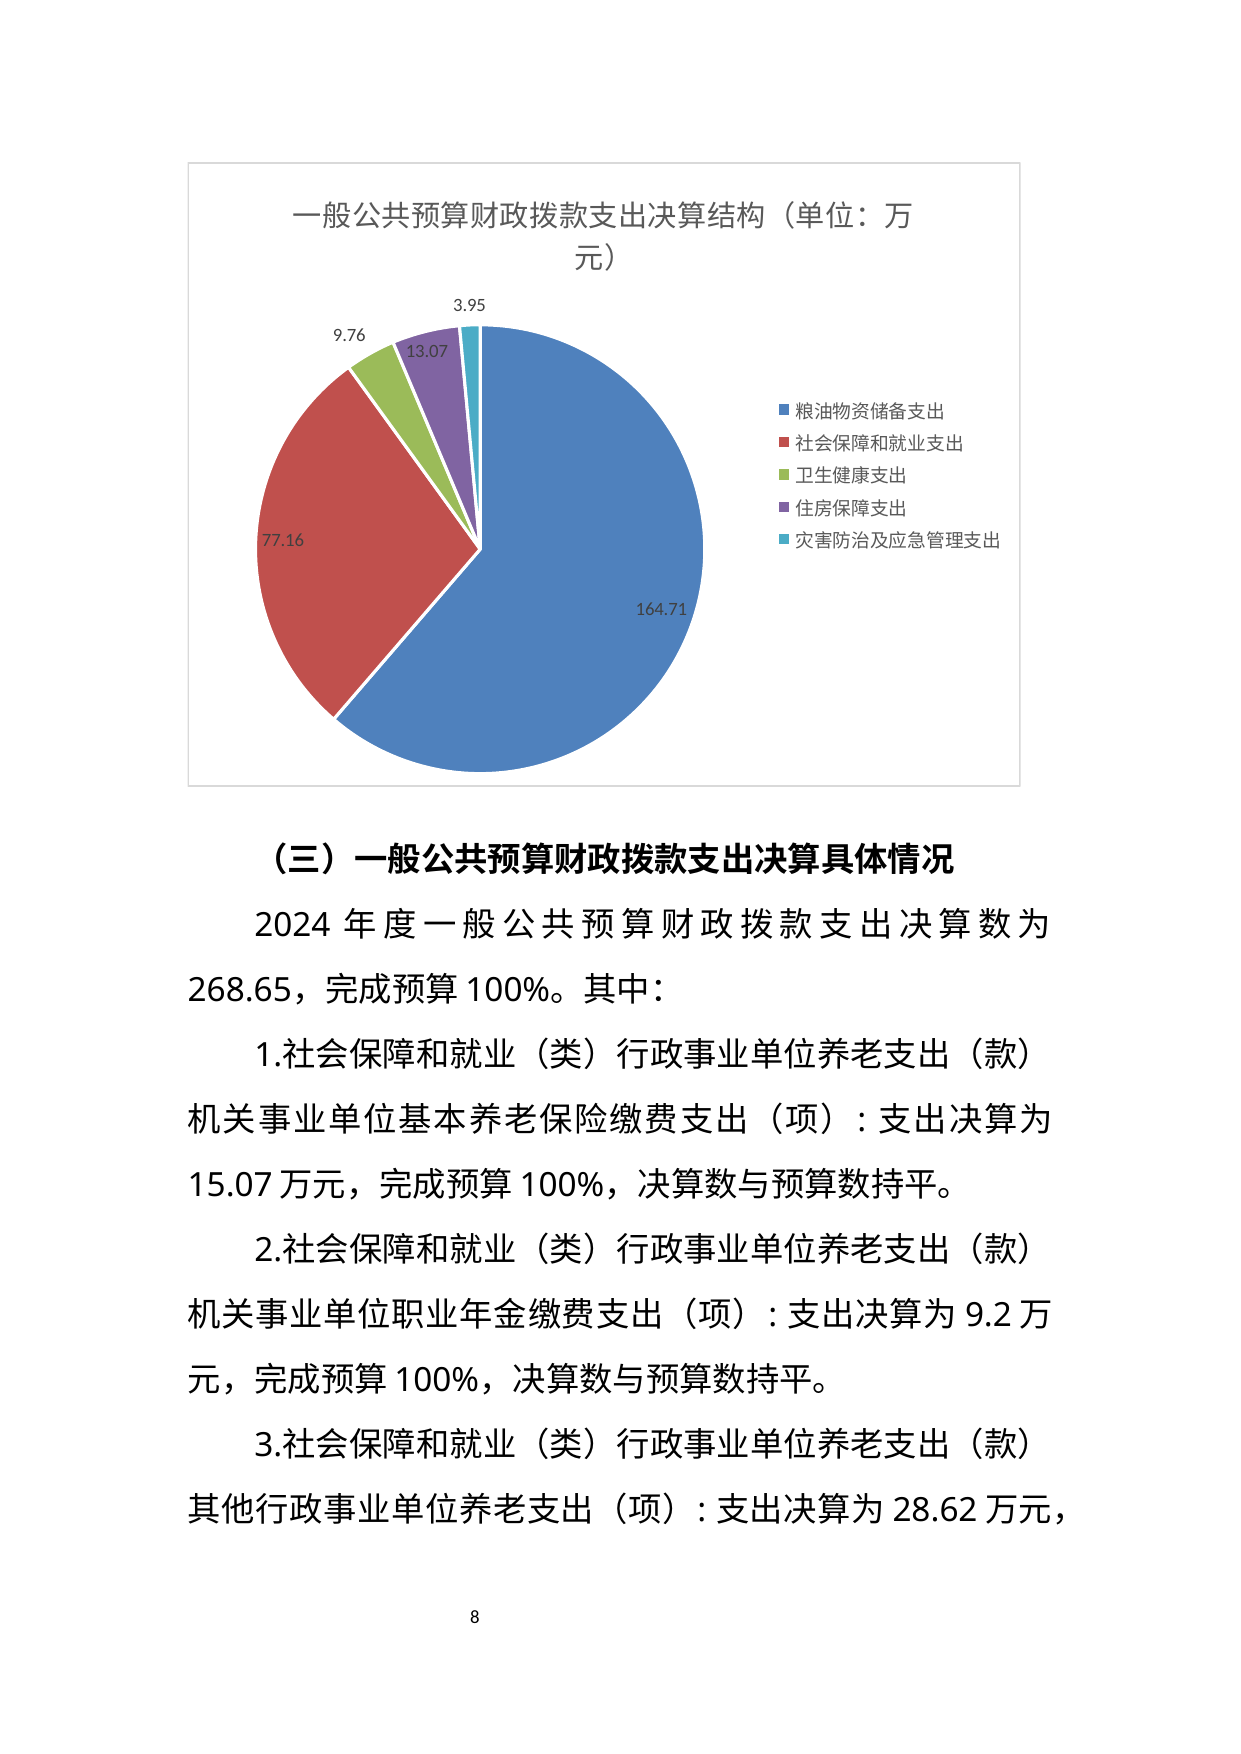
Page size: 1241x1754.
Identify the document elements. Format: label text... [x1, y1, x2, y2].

text （三）一般公共预算财政拨款支出决算具体情况 [187, 824, 1053, 889]
text 1.社会保障和就业（类）行政事业单位养老支出（款）机关事业单位基本养老保险缴费支出（项）: 支出决算为15.07万元，完成预算100%，决算数与预算数持平。 [187, 1019, 1053, 1214]
text 2.社会保障和就业（类）行政事业单位养老支出（款）机关事业单位职业年金缴费支出（项）: 支出决算为9.2万元，完成预算100%，决算数与预算数持平。 [187, 1214, 1053, 1409]
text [187, 1409, 1053, 1539]
text 2024年度一般公共预算财政拨款支出决算数为268.65，完成预算100%。其中： [187, 889, 1053, 1019]
